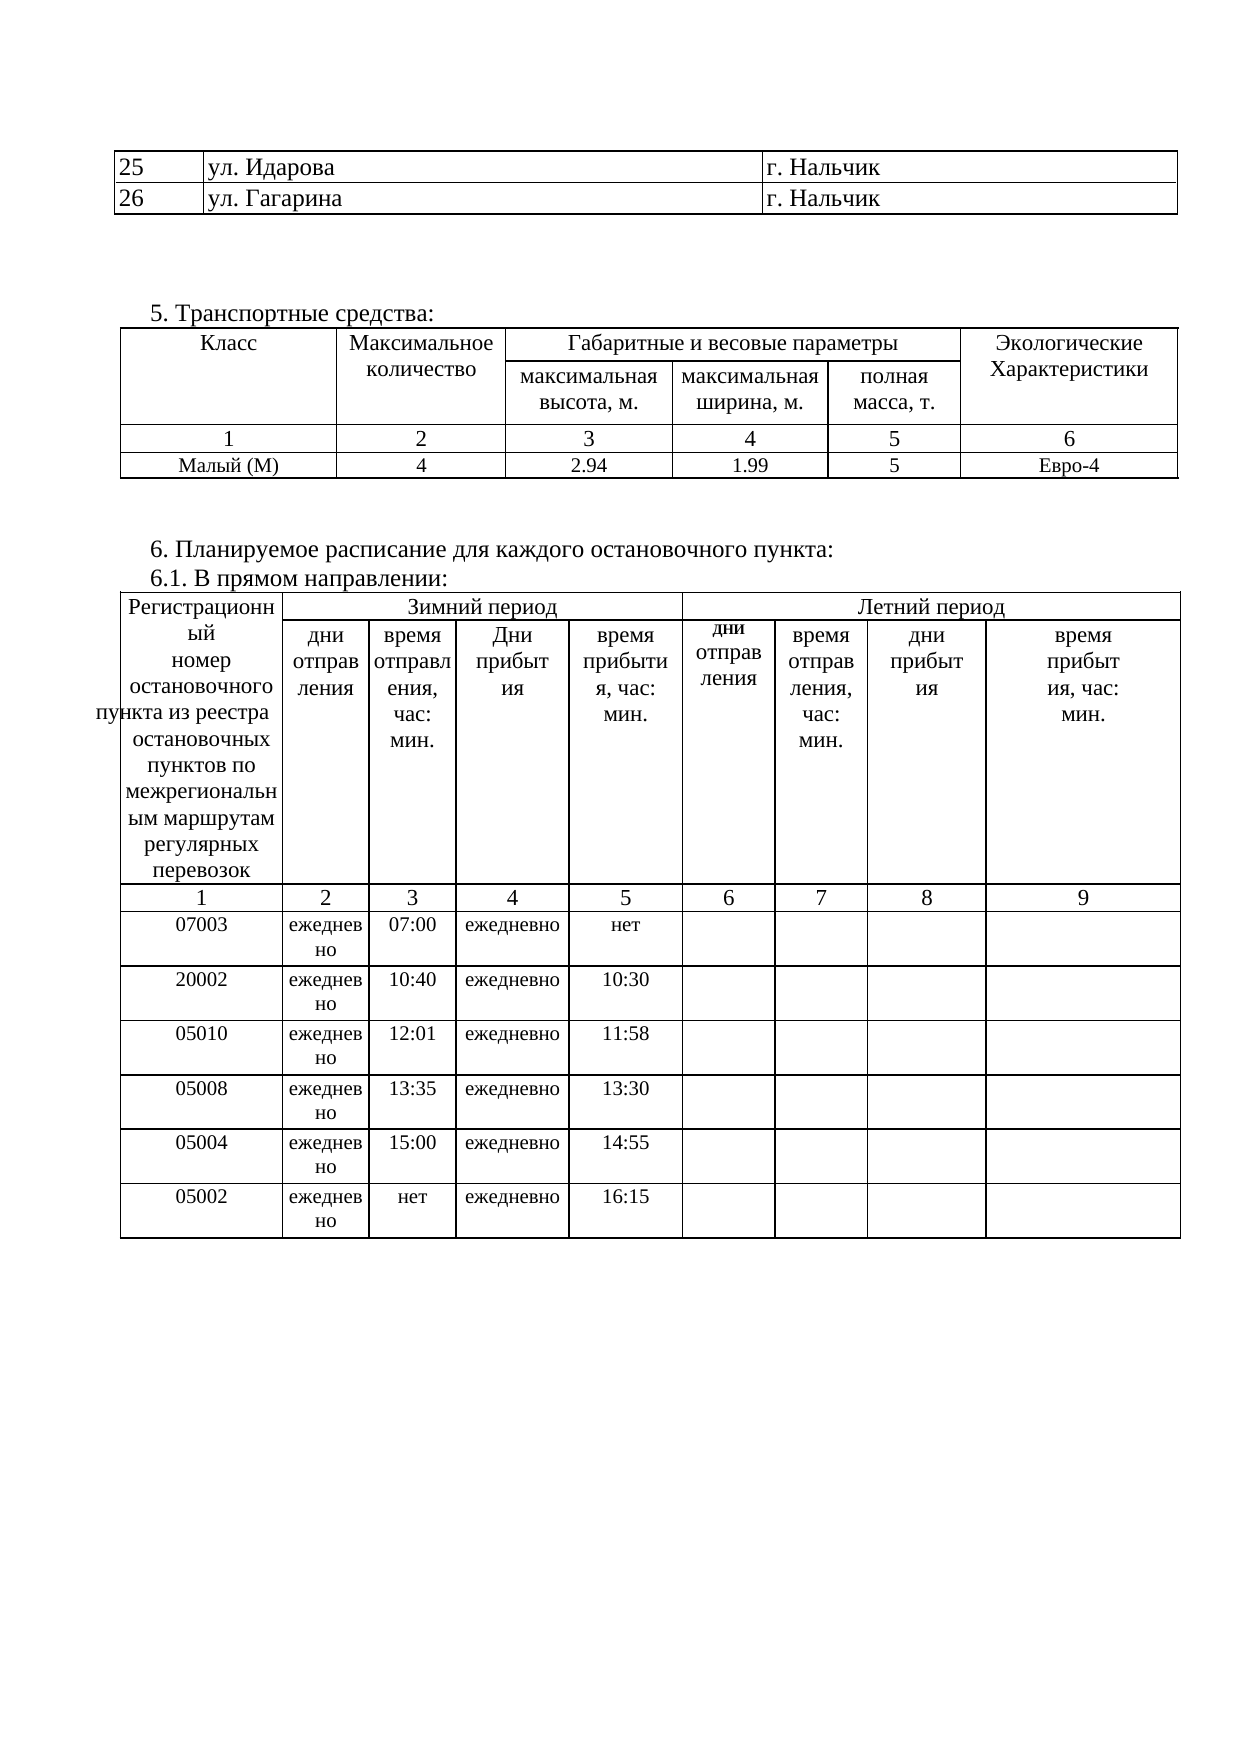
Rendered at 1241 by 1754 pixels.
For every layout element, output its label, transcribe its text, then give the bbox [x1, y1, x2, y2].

table_cell [683, 1076, 774, 1128]
table_cell время прибыти я, час: мин. [570, 621, 682, 883]
table_cell [987, 1184, 1180, 1237]
table_cell [776, 1076, 867, 1128]
table_cell 2 [283, 885, 368, 911]
table_cell 12:01 [370, 1021, 455, 1074]
table_cell время прибыт ия, час: мин. [987, 621, 1180, 883]
table_cell ежедневно [283, 912, 368, 965]
table_cell дни прибыт ия [868, 621, 985, 883]
table_cell ежедневно [283, 1076, 368, 1128]
table_cell [987, 967, 1180, 1019]
table_cell 3 [370, 885, 455, 911]
table_cell ежедневно [283, 967, 368, 1019]
table_cell ежедневно [283, 1130, 368, 1183]
table_cell 4 [673, 425, 827, 452]
table_header Регистрационный номер остановочного пункта из реестра остановочных пунктов по межрегиональным маршрутам регулярных перевозок [121, 593, 282, 883]
table_cell ежедневно [457, 1021, 568, 1074]
table_cell 1 [121, 425, 336, 452]
table_cell ежедневно [457, 1076, 568, 1128]
table_cell [683, 967, 774, 1019]
table_cell время отправ ления, час: мин. [776, 621, 867, 883]
table_cell 25 [115, 152, 203, 181]
table_cell ежедневно [457, 1130, 568, 1183]
table_cell нет [370, 1184, 455, 1237]
table_cell 14:55 [570, 1130, 682, 1183]
table_cell 6 [683, 885, 774, 911]
table_cell [683, 1021, 774, 1074]
table_cell 10:30 [570, 967, 682, 1019]
table_cell [987, 1076, 1180, 1128]
table_cell Евро-4 [961, 453, 1177, 477]
table_cell 1 [121, 885, 282, 911]
table_cell [776, 1130, 867, 1183]
table_cell ежедневно [457, 912, 568, 965]
table_header Летний период [683, 593, 1180, 619]
table_cell [776, 1021, 867, 1074]
table_cell 1.99 [673, 453, 827, 477]
table_cell [683, 912, 774, 965]
table_cell 05002 [121, 1184, 282, 1237]
table_cell 07:00 [370, 912, 455, 965]
table_cell [868, 912, 985, 965]
table_cell время отправл ения, час: мин. [370, 621, 455, 883]
table_cell [683, 1184, 774, 1237]
table_cell [868, 1130, 985, 1183]
table_cell максимальная ширина, м. [673, 362, 827, 424]
table_cell г. Нальчик [763, 152, 1177, 181]
table_cell 13:30 [570, 1076, 682, 1128]
table_cell 3 [506, 425, 672, 452]
table_cell [987, 912, 1180, 965]
table_cell 05008 [121, 1076, 282, 1128]
table_cell 5 [829, 425, 960, 452]
table_cell 4 [337, 453, 505, 477]
table_cell 9 [987, 885, 1180, 911]
table_header Зимний период [283, 593, 682, 619]
table_cell ежедневно [457, 1184, 568, 1237]
table_header Габаритные и весовые параметры [506, 329, 960, 360]
table_cell 05004 [121, 1130, 282, 1183]
table_cell ежедневно [283, 1184, 368, 1237]
table_cell [776, 1184, 867, 1237]
table_header Класс [121, 329, 336, 424]
table_cell 10:40 [370, 967, 455, 1019]
table_cell 07003 [121, 912, 282, 965]
table_cell ежедневно [457, 967, 568, 1019]
table_cell 8 [868, 885, 985, 911]
table_cell [868, 1021, 985, 1074]
table_cell 20002 [121, 967, 282, 1019]
table_cell максимальная высота, м. [506, 362, 672, 424]
table_cell [868, 1076, 985, 1128]
table_cell [987, 1130, 1180, 1183]
table_cell 2.94 [506, 453, 672, 477]
text 6.1. В прямом направлении: [150, 563, 1090, 591]
table_cell ежедневно [283, 1021, 368, 1074]
table_cell 26 [115, 183, 203, 213]
table_cell полная масса, т. [829, 362, 960, 424]
table_cell ул. Идарова [204, 152, 762, 181]
table_cell [776, 967, 867, 1019]
table_cell [987, 1021, 1180, 1074]
table_cell [683, 1130, 774, 1183]
table_cell ул. Гагарина [204, 183, 762, 213]
table_cell 6 [961, 425, 1177, 452]
table_cell 2 [337, 425, 505, 452]
table_cell 4 [457, 885, 568, 911]
table_cell г. Нальчик [763, 181, 1177, 213]
table_cell [868, 967, 985, 1019]
table_cell ДНИ отправ ления [683, 621, 774, 883]
table_cell 11:58 [570, 1021, 682, 1074]
table_cell 05010 [121, 1021, 282, 1074]
table_cell 5 [829, 453, 960, 477]
table_cell [776, 912, 867, 965]
text 5. Транспортные средства: [150, 298, 1090, 327]
table_cell Малый (М) [121, 453, 336, 477]
table_cell 7 [776, 885, 867, 911]
table_cell 15:00 [370, 1130, 455, 1183]
table_header Экологические Характеристики [961, 329, 1177, 424]
table_cell 16:15 [570, 1184, 682, 1237]
table_header Максимальное количество [337, 329, 505, 424]
text 6. Планируемое расписание для каждого остановочного пункта: [150, 534, 1090, 563]
table_cell 5 [570, 885, 682, 911]
table_cell 13:35 [370, 1076, 455, 1128]
table_cell дни отправ ления [283, 621, 368, 883]
table_cell нет [570, 912, 682, 965]
table_cell Дни прибыт ия [457, 621, 568, 883]
table_cell [868, 1184, 985, 1237]
